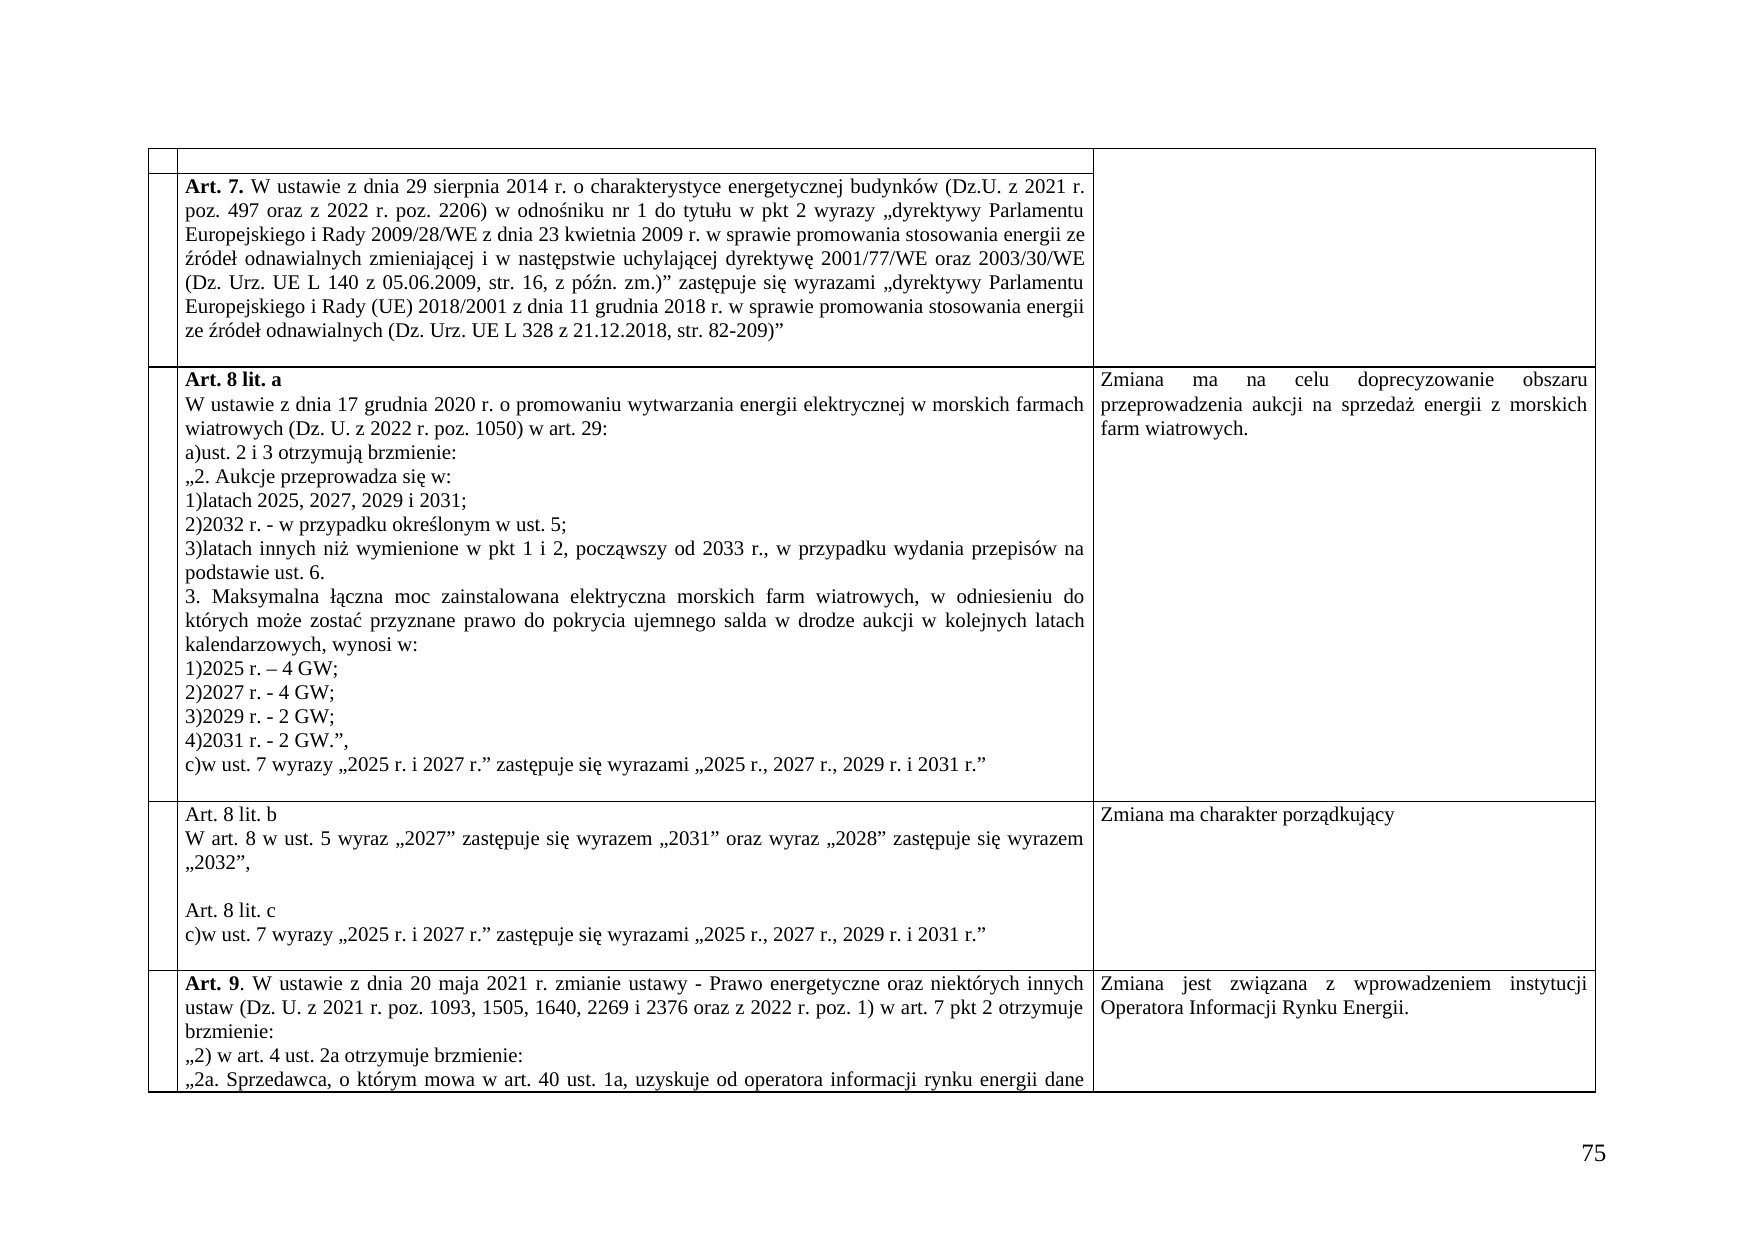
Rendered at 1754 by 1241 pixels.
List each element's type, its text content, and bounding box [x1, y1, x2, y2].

table_cell Art. 8 lit. a W ustawie z dnia 17 grudnia 2020 r. o promowaniu wytwarzania energii elektrycznej w morskich farmach wiatrowych (Dz. U. z 2022 r. poz. 1050) w art. 29: a)ust. 2 i 3 otrzymują brzmienie: „2. Aukcje przeprowadza się w: 1)latach 2025, 2027, 2029 i 2031; 2)2032 r. - w przypadku określonym w ust. 5; 3)latach innych niż wymienione w pkt 1 i 2, począwszy od 2033 r., w przypadku wydania przepisów na podstawie ust. 6. 3. Maksymalna łączna moc zainstalowana elektryczna morskich farm wiatrowych, w odniesieniu do których może zostać przyznane prawo do pokrycia ujemnego salda w drodze aukcji w kolejnych latach kalendarzowych, wynosi w: 1)2025 r. – 4 GW; 2)2027 r. - 4 GW; 3)2029 r. - 2 GW; 4)2031 r. - 2 GW.”, c)w ust. 7 wyrazy „2025 r. i 2027 r.” zastępuje się wyrazami „2025 r., 2027 r., 2029 r. i 2031 r.” [178, 368, 1093, 801]
table_cell [149, 149, 177, 173]
table_cell [149, 802, 177, 970]
table_cell Zmiana ma charakter porządkujący [1094, 802, 1595, 970]
table_cell [149, 368, 177, 801]
table_cell Art. 8 lit. b W art. 8 w ust. 5 wyraz „2027” zastępuje się wyrazem „2031” oraz wyraz „2028” zastępuje się wyrazem „2032”, Art. 8 lit. c c)w ust. 7 wyrazy „2025 r. i 2027 r.” zastępuje się wyrazami „2025 r., 2027 r., 2029 r. i 2031 r.” [178, 802, 1093, 970]
table_cell Art. 7. W ustawie z dnia 29 sierpnia 2014 r. o charakterystyce energetycznej budynków (Dz.U. z 2021 r. poz. 497 oraz z 2022 r. poz. 2206) w odnośniku nr 1 do tytułu w pkt 2 wyrazy „dyrektywy Parlamentu Europejskiego i Rady 2009/28/WE z dnia 23 kwietnia 2009 r. w sprawie promowania stosowania energii ze źródeł odnawialnych zmieniającej i w następstwie uchylającej dyrektywę 2001/77/WE oraz 2003/30/WE (Dz. Urz. UE L 140 z 05.06.2009, str. 16, z późn. zm.)” zastępuje się wyrazami „dyrektywy Parlamentu Europejskiego i Rady (UE) 2018/2001 z dnia 11 grudnia 2018 r. w sprawie promowania stosowania energii ze źródeł odnawialnych (Dz. Urz. UE L 328 z 21.12.2018, str. 82-209)” [178, 174, 1093, 366]
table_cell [1094, 971, 1595, 1091]
table_cell Zmiana ma na celu doprecyzowanie obszaru przeprowadzenia aukcji na sprzedaż energii z morskich farm wiatrowych. [1094, 368, 1595, 801]
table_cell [178, 149, 1093, 173]
table_cell [149, 174, 177, 366]
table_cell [178, 971, 1093, 1091]
table_cell [149, 971, 177, 1091]
